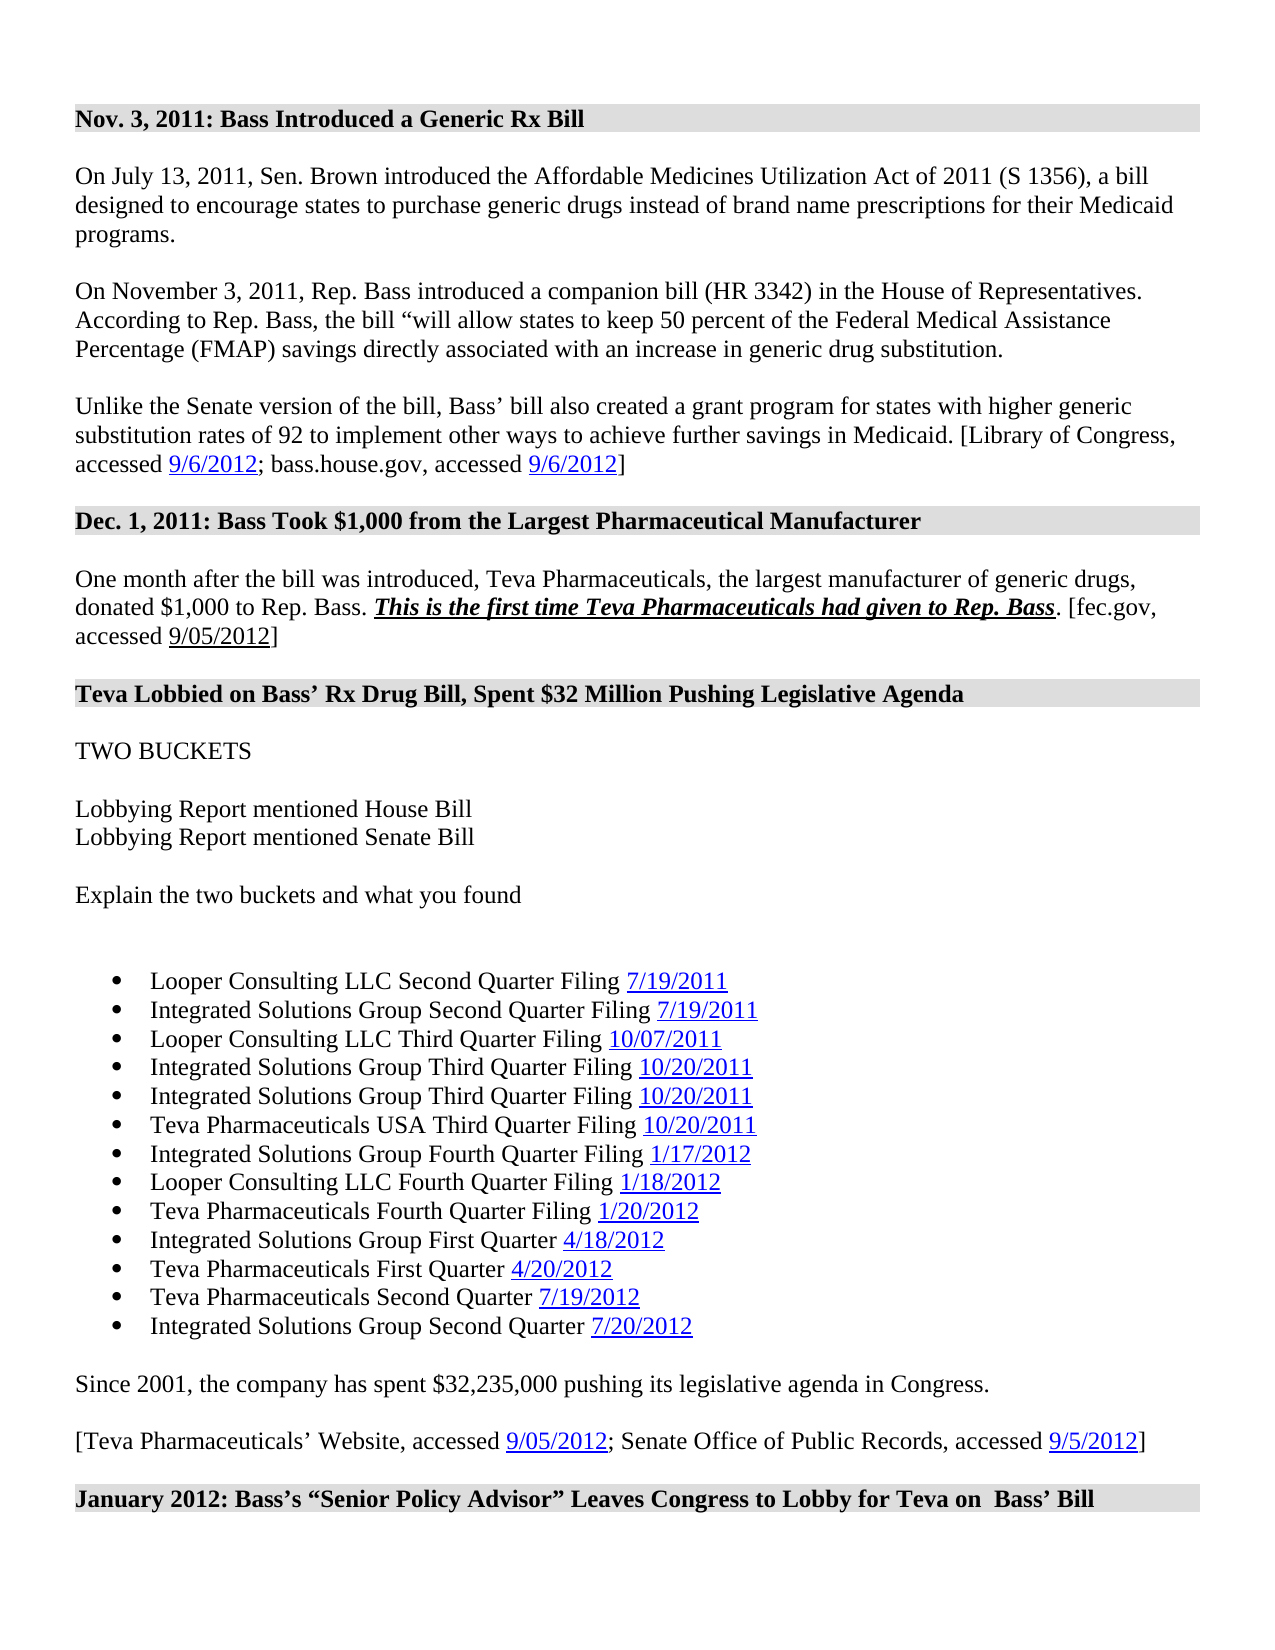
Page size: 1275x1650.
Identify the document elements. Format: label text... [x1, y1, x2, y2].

text Nov. 3, 2011: Bass Introduced a Generic Rx Bill [75, 104, 1200, 132]
text Unlike the Senate version of the bill, Bass’ bill also created a grant program for states with higher generic substitution rates of 92 to implement other ways to achieve further savings in Medicaid. [Library of Congress, accessed 9/6/2012; bass.house.gov, accessed 9/6/2012] [75, 391, 1200, 477]
list Integrated Solutions Group Second Quarter Filing 7/19/2011 [112, 995, 1200, 1024]
list Teva Pharmaceuticals Fourth Quarter Filing 1/20/2012 [112, 1196, 1200, 1225]
text On November 3, 2011, Rep. Bass introduced a companion bill (HR 3342) in the House of Representatives. According to Rep. Bass, the bill “will allow states to keep 50 percent of the Federal Medical Assistance Percentage (FMAP) savings directly associated with an increase in generic drug substitution. [75, 276, 1200, 362]
text [Teva Pharmaceuticals’ Website, accessed 9/05/2012; Senate Office of Public Records, accessed 9/5/2012] [75, 1426, 1200, 1455]
text January 2012: Bass’s “Senior Policy Advisor” Leaves Congress to Lobby for Teva on Bass’ Bill [75, 1484, 1200, 1512]
text Lobbying Report mentioned Senate Bill [75, 822, 1200, 851]
list Teva Pharmaceuticals Second Quarter 7/19/2012 [112, 1282, 1200, 1311]
text One month after the bill was introduced, Teva Pharmaceuticals, the largest manufacturer of generic drugs, donated $1,000 to Rep. Bass. This is the first time Teva Pharmaceuticals had given to Rep. Bass. [fec.gov, accessed 9/05/2012] [75, 564, 1200, 650]
list Integrated Solutions Group Second Quarter 7/20/2012 [112, 1311, 1200, 1340]
list Integrated Solutions Group Fourth Quarter Filing 1/17/2012 [112, 1139, 1200, 1167]
list Looper Consulting LLC Fourth Quarter Filing 1/18/2012 [112, 1167, 1200, 1196]
list Integrated Solutions Group Third Quarter Filing 10/20/2011 [112, 1052, 1200, 1081]
text Teva Lobbied on Bass’ Rx Drug Bill, Spent $32 Million Pushing Legislative Agenda [75, 679, 1200, 707]
text Explain the two buckets and what you found [75, 880, 1200, 909]
list Looper Consulting LLC Third Quarter Filing 10/07/2011 [112, 1024, 1200, 1052]
list Integrated Solutions Group First Quarter 4/18/2012 [112, 1225, 1200, 1254]
list Integrated Solutions Group Third Quarter Filing 10/20/2011 [112, 1081, 1200, 1110]
text Dec. 1, 2011: Bass Took $1,000 from the Largest Pharmaceutical Manufacturer [75, 506, 1200, 535]
text On July 13, 2011, Sen. Brown introduced the Affordable Medicines Utilization Act of 2011 (S 1356), a bill designed to encourage states to purchase generic drugs instead of brand name prescriptions for their Medicaid programs. [75, 161, 1200, 247]
text Lobbying Report mentioned House Bill [75, 794, 1200, 822]
list Teva Pharmaceuticals USA Third Quarter Filing 10/20/2011 [112, 1110, 1200, 1139]
text TWO BUCKETS [75, 736, 1200, 765]
list Teva Pharmaceuticals First Quarter 4/20/2012 [112, 1254, 1200, 1282]
list Looper Consulting LLC Second Quarter Filing 7/19/2011 [112, 966, 1200, 995]
text Since 2001, the company has spent $32,235,000 pushing its legislative agenda in Congress. [75, 1369, 1200, 1397]
